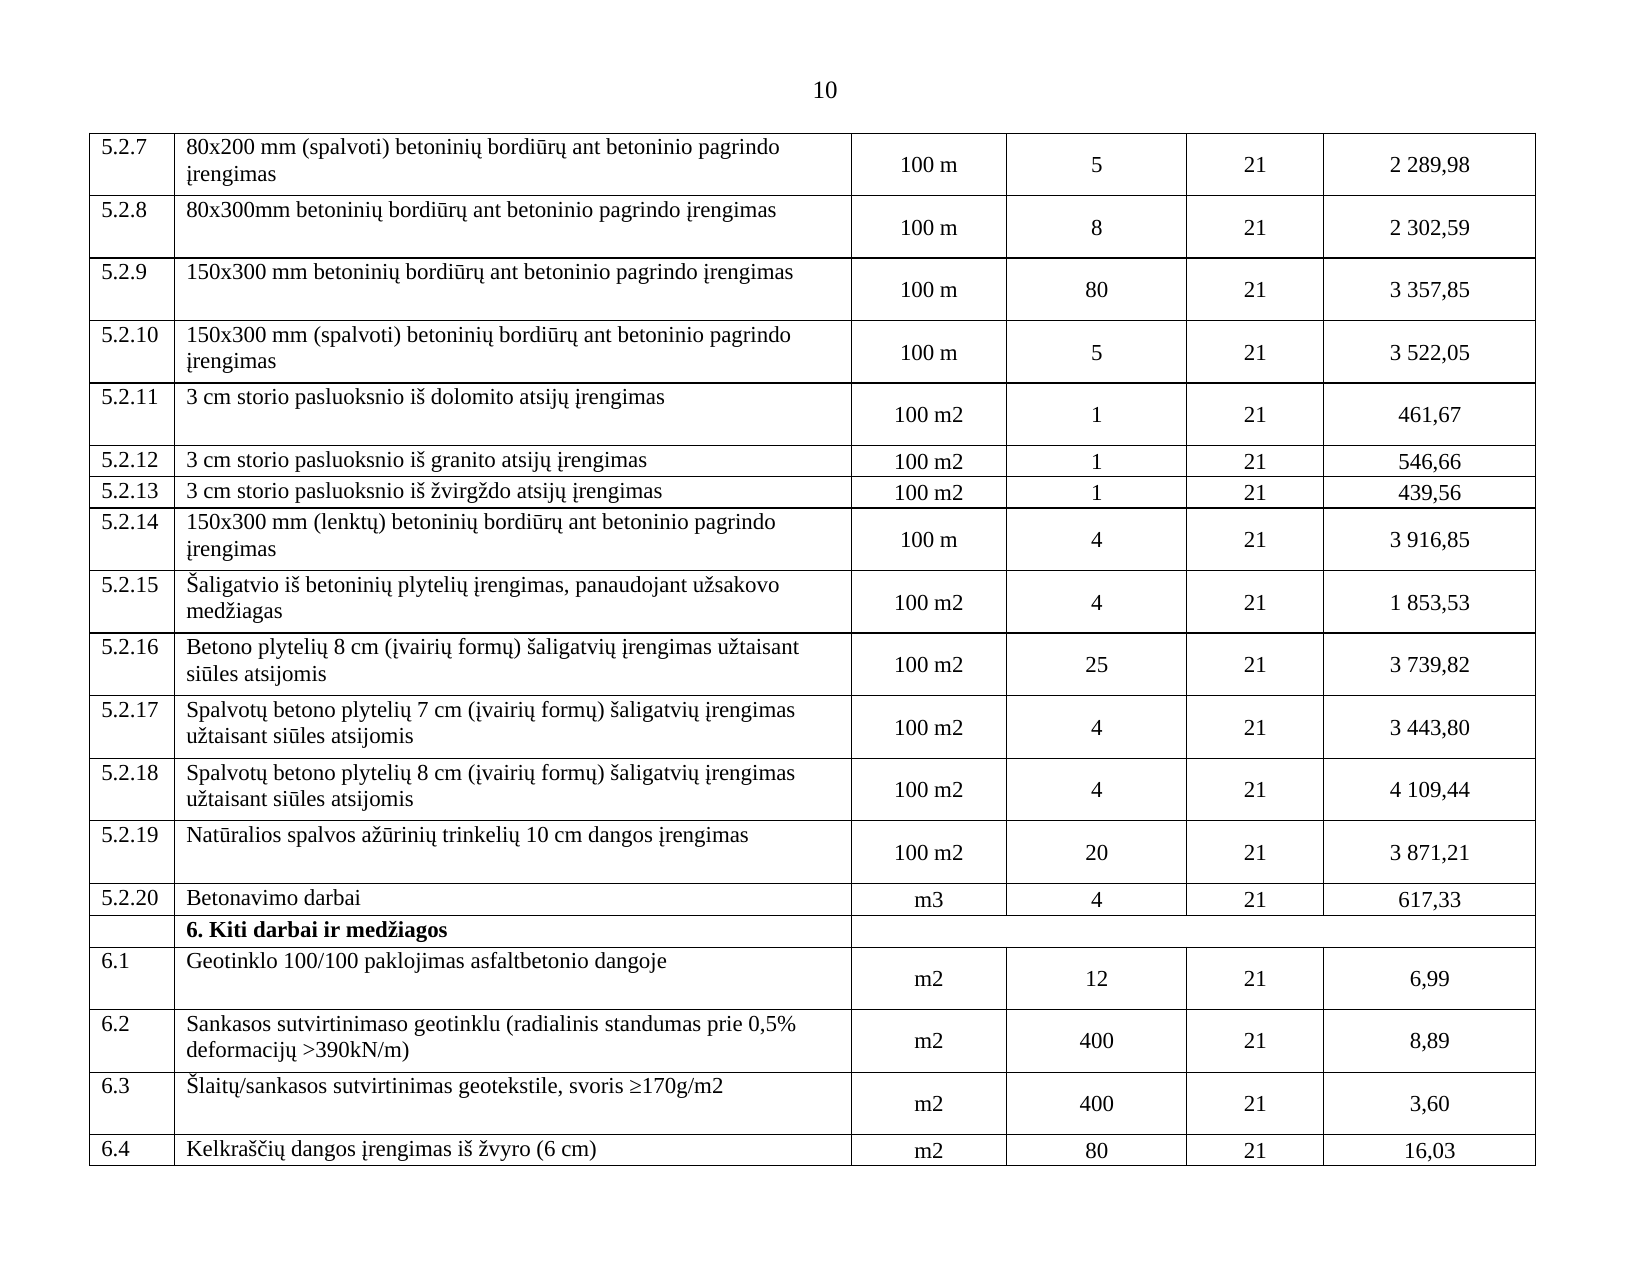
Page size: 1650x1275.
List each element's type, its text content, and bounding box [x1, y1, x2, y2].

table_cell 25 [1007, 634, 1186, 695]
table_cell 4 109,44 [1324, 759, 1535, 820]
table_cell 100 m2 [852, 477, 1006, 507]
table_cell Geotinklo 100/100 paklojimas asfaltbetonio dangoje [175, 948, 851, 1009]
table_cell [1187, 916, 1323, 947]
table_cell 5.2.12 [90, 446, 174, 476]
table_cell 100 m2 [852, 696, 1006, 757]
table_cell 5.2.20 [90, 884, 174, 915]
table_cell 3 357,85 [1324, 259, 1535, 320]
table_cell 4 [1007, 509, 1186, 570]
table_cell [90, 916, 174, 947]
table_cell 4 [1007, 696, 1186, 757]
table_cell 21 [1187, 1010, 1323, 1072]
table_cell Šlaitų/sankasos sutvirtinimas geotekstile, svoris ≥170g/m2 [175, 1073, 851, 1134]
table_cell m2 [852, 948, 1006, 1009]
table_cell [1324, 916, 1535, 947]
table_cell 21 [1187, 571, 1323, 632]
table_cell 5 [1007, 134, 1186, 195]
table_cell Betonavimo darbai [175, 884, 851, 915]
table_cell 100 m [852, 259, 1006, 320]
table_cell 5.2.10 [90, 321, 174, 382]
table_cell 6.3 [90, 1073, 174, 1134]
table_cell 5.2.17 [90, 696, 174, 757]
table_cell 100 m2 [852, 384, 1006, 445]
table_cell 1 853,53 [1324, 571, 1535, 632]
table_cell 21 [1187, 384, 1323, 445]
table_cell 20 [1007, 821, 1186, 882]
table_cell 21 [1187, 696, 1323, 757]
table_cell m3 [852, 884, 1006, 915]
table_cell 6.4 [90, 1135, 174, 1165]
table_cell 3 871,21 [1324, 821, 1535, 882]
table_cell 6,99 [1324, 948, 1535, 1009]
table_cell 3 916,85 [1324, 509, 1535, 570]
table_cell 617,33 [1324, 884, 1535, 915]
table_cell 2 302,59 [1324, 196, 1535, 257]
table_cell 21 [1187, 759, 1323, 820]
table_cell 3 739,82 [1324, 634, 1535, 695]
table_cell 5.2.8 [90, 196, 174, 257]
table_cell Spalvotų betono plytelių 7 cm (įvairių formų) šaligatvių įrengimas užtaisant siūles atsijomis [175, 696, 851, 757]
table_cell 5.2.14 [90, 509, 174, 570]
table_cell 21 [1187, 509, 1323, 570]
table_cell 1 [1007, 477, 1186, 507]
table_cell 21 [1187, 259, 1323, 320]
table_cell 5.2.11 [90, 384, 174, 445]
table_cell 21 [1187, 821, 1323, 882]
table_cell 100 m2 [852, 634, 1006, 695]
table_cell 461,67 [1324, 384, 1535, 445]
table_cell 16,03 [1324, 1135, 1535, 1165]
table_cell 21 [1187, 134, 1323, 195]
table_cell 21 [1187, 321, 1323, 382]
table_cell 21 [1187, 1135, 1323, 1165]
table_cell 2 289,98 [1324, 134, 1535, 195]
table_cell 80x300mm betoninių bordiūrų ant betoninio pagrindo įrengimas [175, 196, 851, 257]
table_cell Sankasos sutvirtinimaso geotinklu (radialinis standumas prie 0,5% deformacijų >390kN/m) [175, 1010, 851, 1072]
table_cell 3 cm storio pasluoksnio iš žvirgždo atsijų įrengimas [175, 477, 851, 507]
table_cell 1 [1007, 446, 1186, 476]
table_cell [852, 916, 1006, 947]
table_cell 100 m2 [852, 571, 1006, 632]
table_cell 12 [1007, 948, 1186, 1009]
table_cell 100 m [852, 134, 1006, 195]
table_cell 80x200 mm (spalvoti) betoninių bordiūrų ant betoninio pagrindo įrengimas [175, 134, 851, 195]
table_cell 100 m2 [852, 446, 1006, 476]
table_cell m2 [852, 1135, 1006, 1165]
table_cell 21 [1187, 446, 1323, 476]
table_cell 400 [1007, 1010, 1186, 1072]
table_cell 3 cm storio pasluoksnio iš granito atsijų įrengimas [175, 446, 851, 476]
table_cell 4 [1007, 571, 1186, 632]
table_cell 21 [1187, 477, 1323, 507]
table_cell 21 [1187, 196, 1323, 257]
table_cell 100 m2 [852, 821, 1006, 882]
table_cell [1006, 916, 1187, 947]
table_cell 5 [1007, 321, 1186, 382]
table_cell Spalvotų betono plytelių 8 cm (įvairių formų) šaligatvių įrengimas užtaisant siūles atsijomis [175, 759, 851, 820]
table_cell 5.2.9 [90, 259, 174, 320]
table_cell 5.2.15 [90, 571, 174, 632]
table_cell 8 [1007, 196, 1186, 257]
table_cell 80 [1007, 1135, 1186, 1165]
table_cell 6.1 [90, 948, 174, 1009]
table_cell 3 443,80 [1324, 696, 1535, 757]
table_cell 4 [1007, 759, 1186, 820]
table_cell 150x300 mm (lenktų) betoninių bordiūrų ant betoninio pagrindo įrengimas [175, 509, 851, 570]
table_cell 100 m [852, 196, 1006, 257]
table_cell Šaligatvio iš betoninių plytelių įrengimas, panaudojant užsakovo medžiagas [175, 571, 851, 632]
table_cell 5.2.16 [90, 634, 174, 695]
table_cell 439,56 [1324, 477, 1535, 507]
table_cell 3,60 [1324, 1073, 1535, 1134]
table_cell m2 [852, 1010, 1006, 1072]
table_cell 150x300 mm (spalvoti) betoninių bordiūrų ant betoninio pagrindo įrengimas [175, 321, 851, 382]
table_cell 3 cm storio pasluoksnio iš dolomito atsijų įrengimas [175, 384, 851, 445]
table_cell 400 [1007, 1073, 1186, 1134]
table_cell 6. Kiti darbai ir medžiagos [175, 916, 851, 947]
table_cell 80 [1007, 259, 1186, 320]
table_cell Natūralios spalvos ažūrinių trinkelių 10 cm dangos įrengimas [175, 821, 851, 882]
table_cell 150x300 mm betoninių bordiūrų ant betoninio pagrindo įrengimas [175, 259, 851, 320]
table_cell 1 [1007, 384, 1186, 445]
table_cell 5.2.18 [90, 759, 174, 820]
table_cell 100 m2 [852, 759, 1006, 820]
table_cell 100 m [852, 321, 1006, 382]
table_cell 21 [1187, 1073, 1323, 1134]
table_cell 8,89 [1324, 1010, 1535, 1072]
table_cell 546,66 [1324, 446, 1535, 476]
table_cell m2 [852, 1073, 1006, 1134]
table_cell 3 522,05 [1324, 321, 1535, 382]
table_cell Betono plytelių 8 cm (įvairių formų) šaligatvių įrengimas užtaisant siūles atsijomis [175, 634, 851, 695]
table_cell 4 [1007, 884, 1186, 915]
table_cell 6.2 [90, 1010, 174, 1072]
table_cell 5.2.7 [90, 134, 174, 195]
table_cell 21 [1187, 634, 1323, 695]
table_cell 21 [1187, 884, 1323, 915]
table_cell 5.2.19 [90, 821, 174, 882]
table_cell 21 [1187, 948, 1323, 1009]
table_cell 100 m [852, 509, 1006, 570]
table_cell 5.2.13 [90, 477, 174, 507]
table_cell Kelkraščių dangos įrengimas iš žvyro (6 cm) [175, 1135, 851, 1165]
